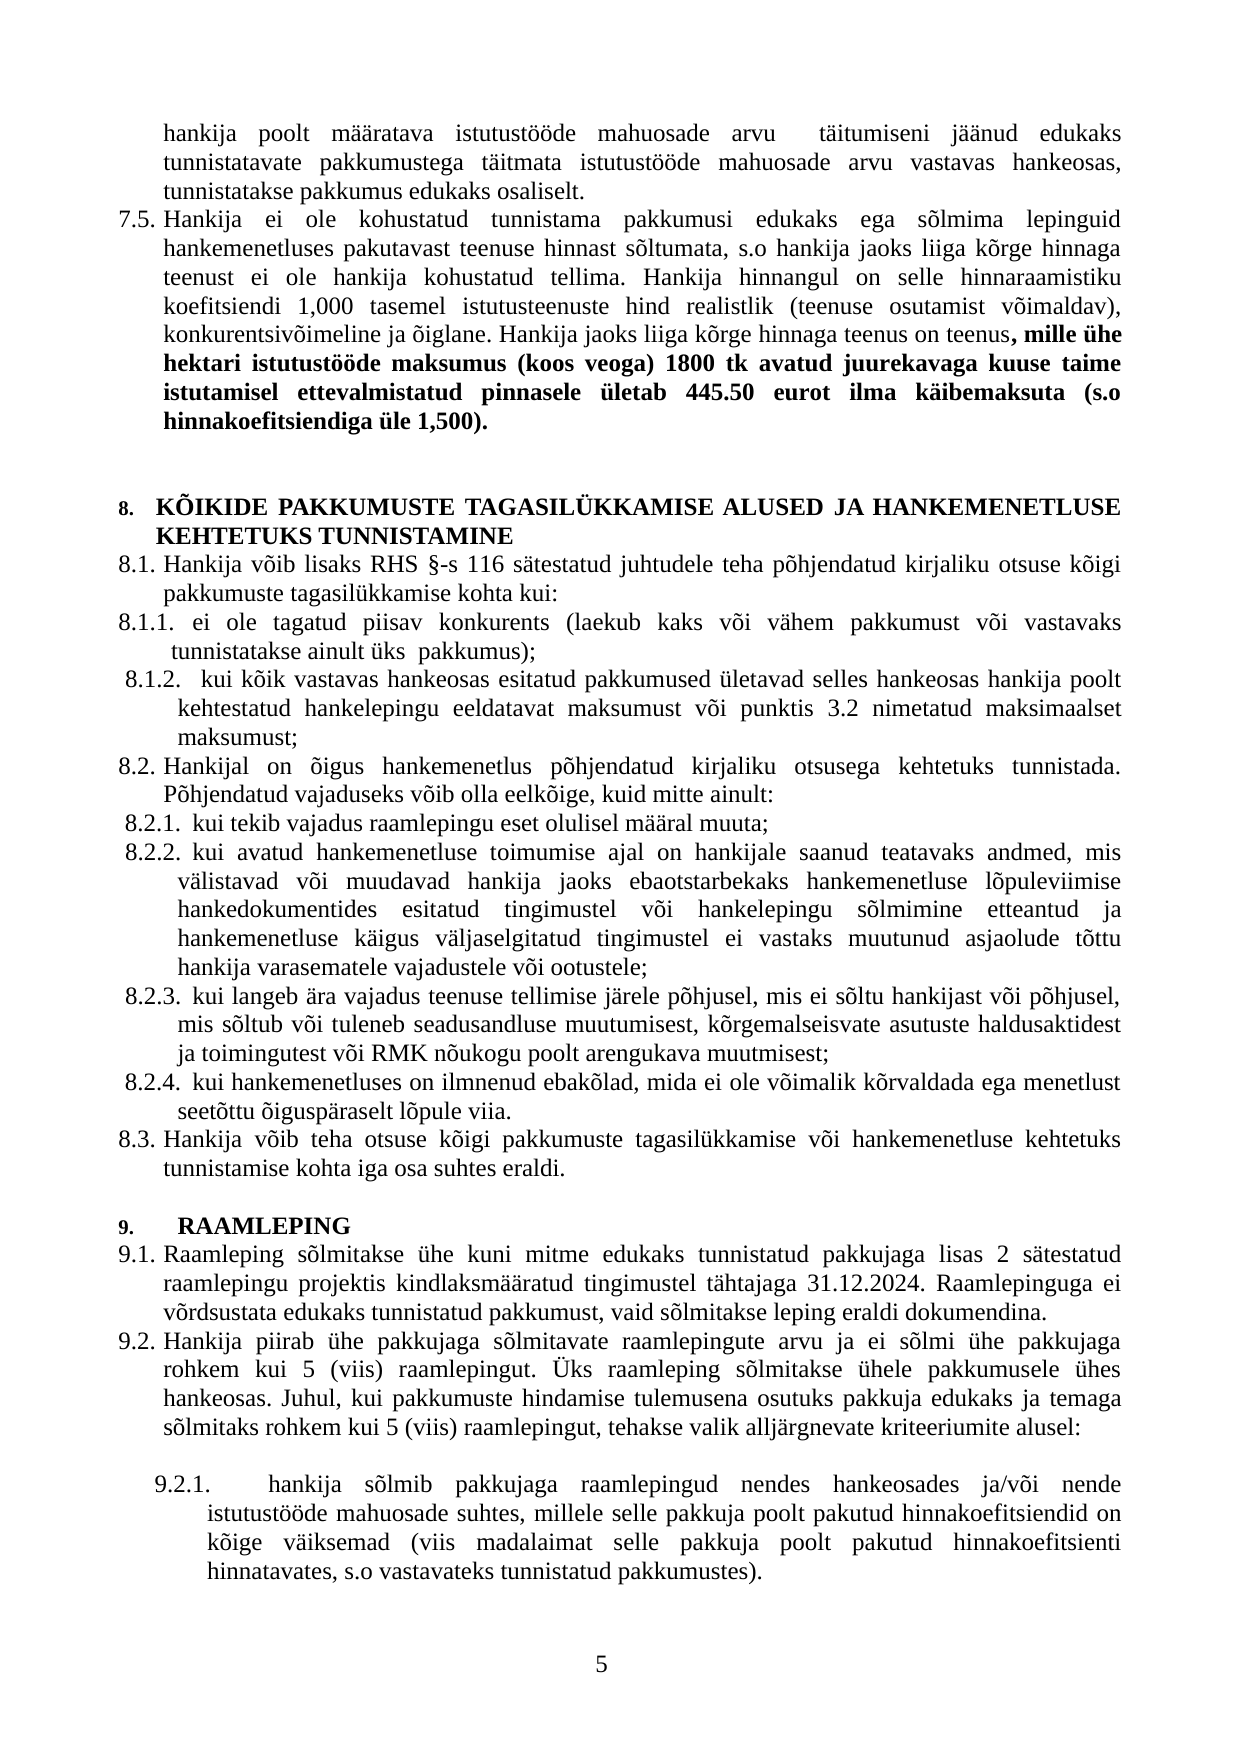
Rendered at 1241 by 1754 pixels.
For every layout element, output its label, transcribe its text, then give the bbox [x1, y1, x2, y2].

text hankija sõlmib pakkujaga raamlepingud nendes hankeosades ja/või nende istutustööde mahuosade suhtes, millele selle pakkuja poolt pakutud hinnakoefitsiendid on kõige väiksemad (viis madalaimat selle pakkuja poolt pakutud hinnakoefitsienti hinnatavates, s.o vastavateks tunnistatud pakkumustes). [154, 1469, 1122, 1584]
text Hankijal on õigus hankemenetlus põhjendatud kirjaliku otsusega kehtetuks tunnistada. Põhjendatud vajaduseks võib olla eelkõige, kuid mitte ainult: [118, 751, 1122, 808]
text kui langeb ära vajadus teenuse tellimise järele põhjusel, mis ei sõltu hankijast või põhjusel, mis sõltub või tuleneb seadusandluse muutumisest, kõrgemalseisvate asutuste haldusaktidest ja toimingutest või RMK nõukogu poolt arengukava muutmisest; [125, 981, 1122, 1067]
text Raamleping sõlmitakse ühe kuni mitme edukaks tunnistatud pakkujaga lisas 2 sätestatud raamlepingu projektis kindlaksmääratud tingimustel tähtajaga 31.12.2024. Raamlepinguga ei võrdsustata edukaks tunnistatud pakkumust, vaid sõlmitakse leping eraldi dokumendina. [118, 1239, 1122, 1326]
text kui kõik vastavas hankeosas esitatud pakkumused ületavad selles hankeosas hankija poolt kehtestatud hankelepingu eeldatavat maksumust või punktis 3.2 nimetatud maksimaalset maksumust; [125, 664, 1122, 751]
list KÕIKIDE PAKKUMUSTE TAGASILÜKKAMISE ALUSED JA HANKEMENETLUSE KEHTETUKS TUNNISTAMINE [118, 492, 1122, 549]
list RAAMLEPING [118, 1211, 1122, 1239]
text Hankija võib teha otsuse kõigi pakkumuste tagasilükkamise või hankemenetluse kehtetuks tunnistamise kohta iga osa suhtes eraldi. [118, 1124, 1122, 1182]
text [118, 118, 1122, 204]
text Hankija võib lisaks RHS §-s 116 sätestatud juhtudele teha põhjendatud kirjaliku otsuse kõigi pakkumuste tagasilükkamise kohta kui: [118, 549, 1122, 607]
text ei ole tagatud piisav konkurents (laekub kaks või vähem pakkumust või vastavaks tunnistatakse ainult üks pakkumus); [118, 607, 1122, 664]
text Hankija piirab ühe pakkujaga sõlmitavate raamlepingute arvu ja ei sõlmi ühe pakkujaga rohkem kui 5 (viis) raamlepingut. Üks raamleping sõlmitakse ühele pakkumusele ühes hankeosas. Juhul, kui pakkumuste hindamise tulemusena osutuks pakkuja edukaks ja temaga sõlmitaks rohkem kui 5 (viis) raamlepingut, tehakse valik alljärgnevate kriteeriumite alusel: [118, 1326, 1122, 1441]
text Hankija ei ole kohustatud tunnistama pakkumusi edukaks ega sõlmima lepinguid hankemenetluses pakutavast teenuse hinnast sõltumata, s.o hankija jaoks liiga kõrge hinnaga teenust ei ole hankija kohustatud tellima. Hankija hinnangul on selle hinnaraamistiku koefitsiendi 1,000 tasemel istutusteenuste hind realistlik (teenuse osutamist võimaldav), konkurentsivõimeline ja õiglane. Hankija jaoks liiga kõrge hinnaga teenus on teenus, mille ühe hektari istutustööde maksumus (koos veoga) 1800 tk avatud juurekavaga kuuse taime istutamisel ettevalmistatud pinnasele ületab 445.50 eurot ilma käibemaksuta (s.o hinnakoefitsiendiga üle 1,500). [118, 204, 1122, 434]
text kui avatud hankemenetluse toimumise ajal on hankijale saanud teatavaks andmed, mis välistavad või muudavad hankija jaoks ebaotstarbekaks hankemenetluse lõpuleviimise hankedokumentides esitatud tingimustel või hankelepingu sõlmimine etteantud ja hankemenetluse käigus väljaselgitatud tingimustel ei vastaks muutunud asjaolude tõttu hankija varasematele vajadustele või ootustele; [125, 837, 1122, 981]
text kui hankemenetluses on ilmnenud ebakõlad, mida ei ole võimalik kõrvaldada ega menetlust seetõttu õiguspäraselt lõpule viia. [124, 1067, 1122, 1124]
text kui tekib vajadus raamlepingu eset olulisel määral muuta; [124, 808, 1122, 837]
